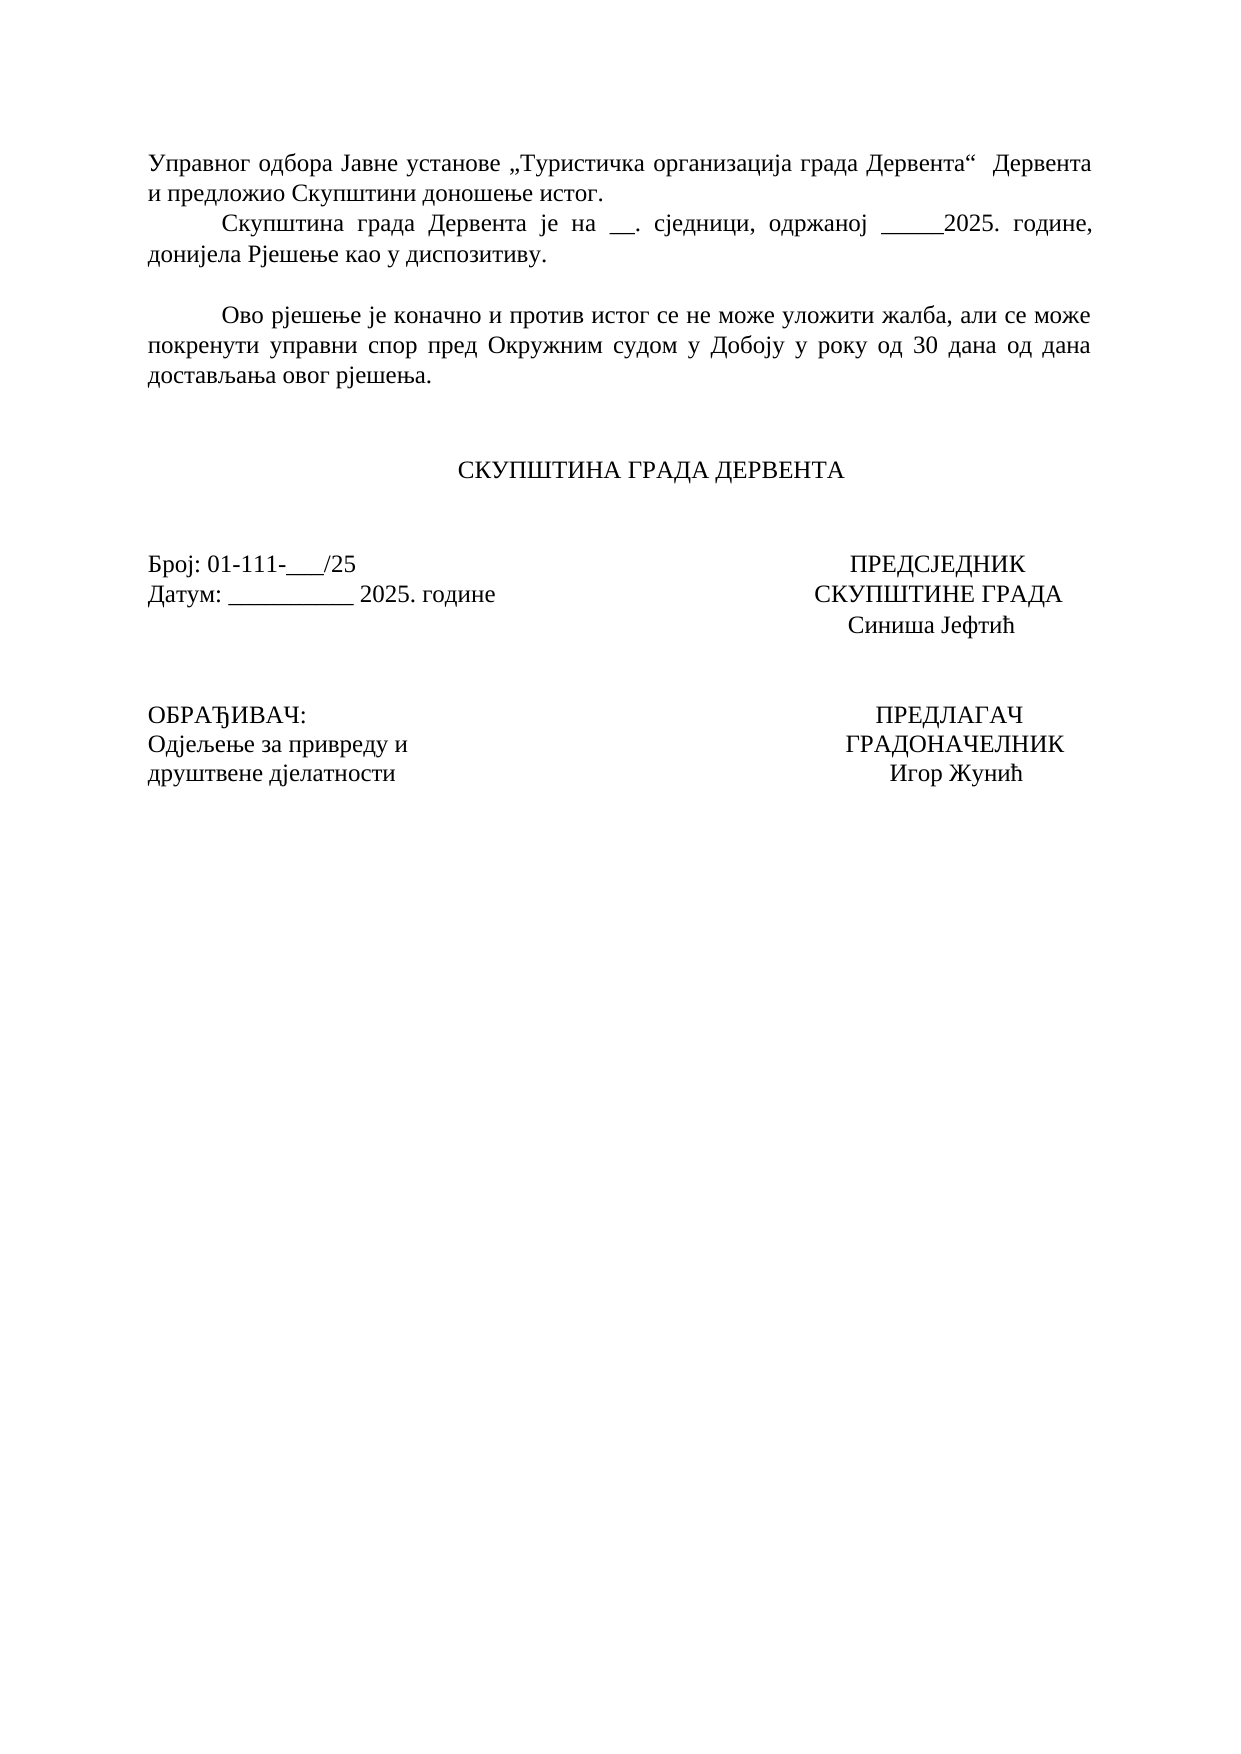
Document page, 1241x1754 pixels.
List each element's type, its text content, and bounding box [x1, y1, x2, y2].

text СКУПШТИНА ГРАДА ДЕРВЕНТА [148, 455, 1093, 483]
text Скупштина града Дервента је на __. сједници, одржаној _____2025. године, донијела Рјешење као у диспозитиву. [148, 208, 1093, 268]
text Ово рјешење је коначно и против истог се не може уложити жалба, али се може покренути управни спор пред Окружним судом у Добоју у року од 30 дана од дана достављања овог рјешења. [148, 300, 1093, 389]
text ОБРАЂИВАЧ: ПРЕДЛАГАЧ [148, 700, 1093, 729]
text Одјељење за привреду и ГРАДОНАЧЕЛНИК [148, 729, 1093, 758]
text Синиша Јефтић [148, 610, 1093, 638]
text Датум: __________ 2025. године СКУПШТИНЕ ГРАДА [148, 579, 1093, 608]
text друштвене дјелатности Игор Жунић [148, 758, 1093, 786]
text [148, 148, 1093, 207]
text Број: 01-111-___/25 ПРЕДСЈЕДНИК [148, 549, 1093, 578]
